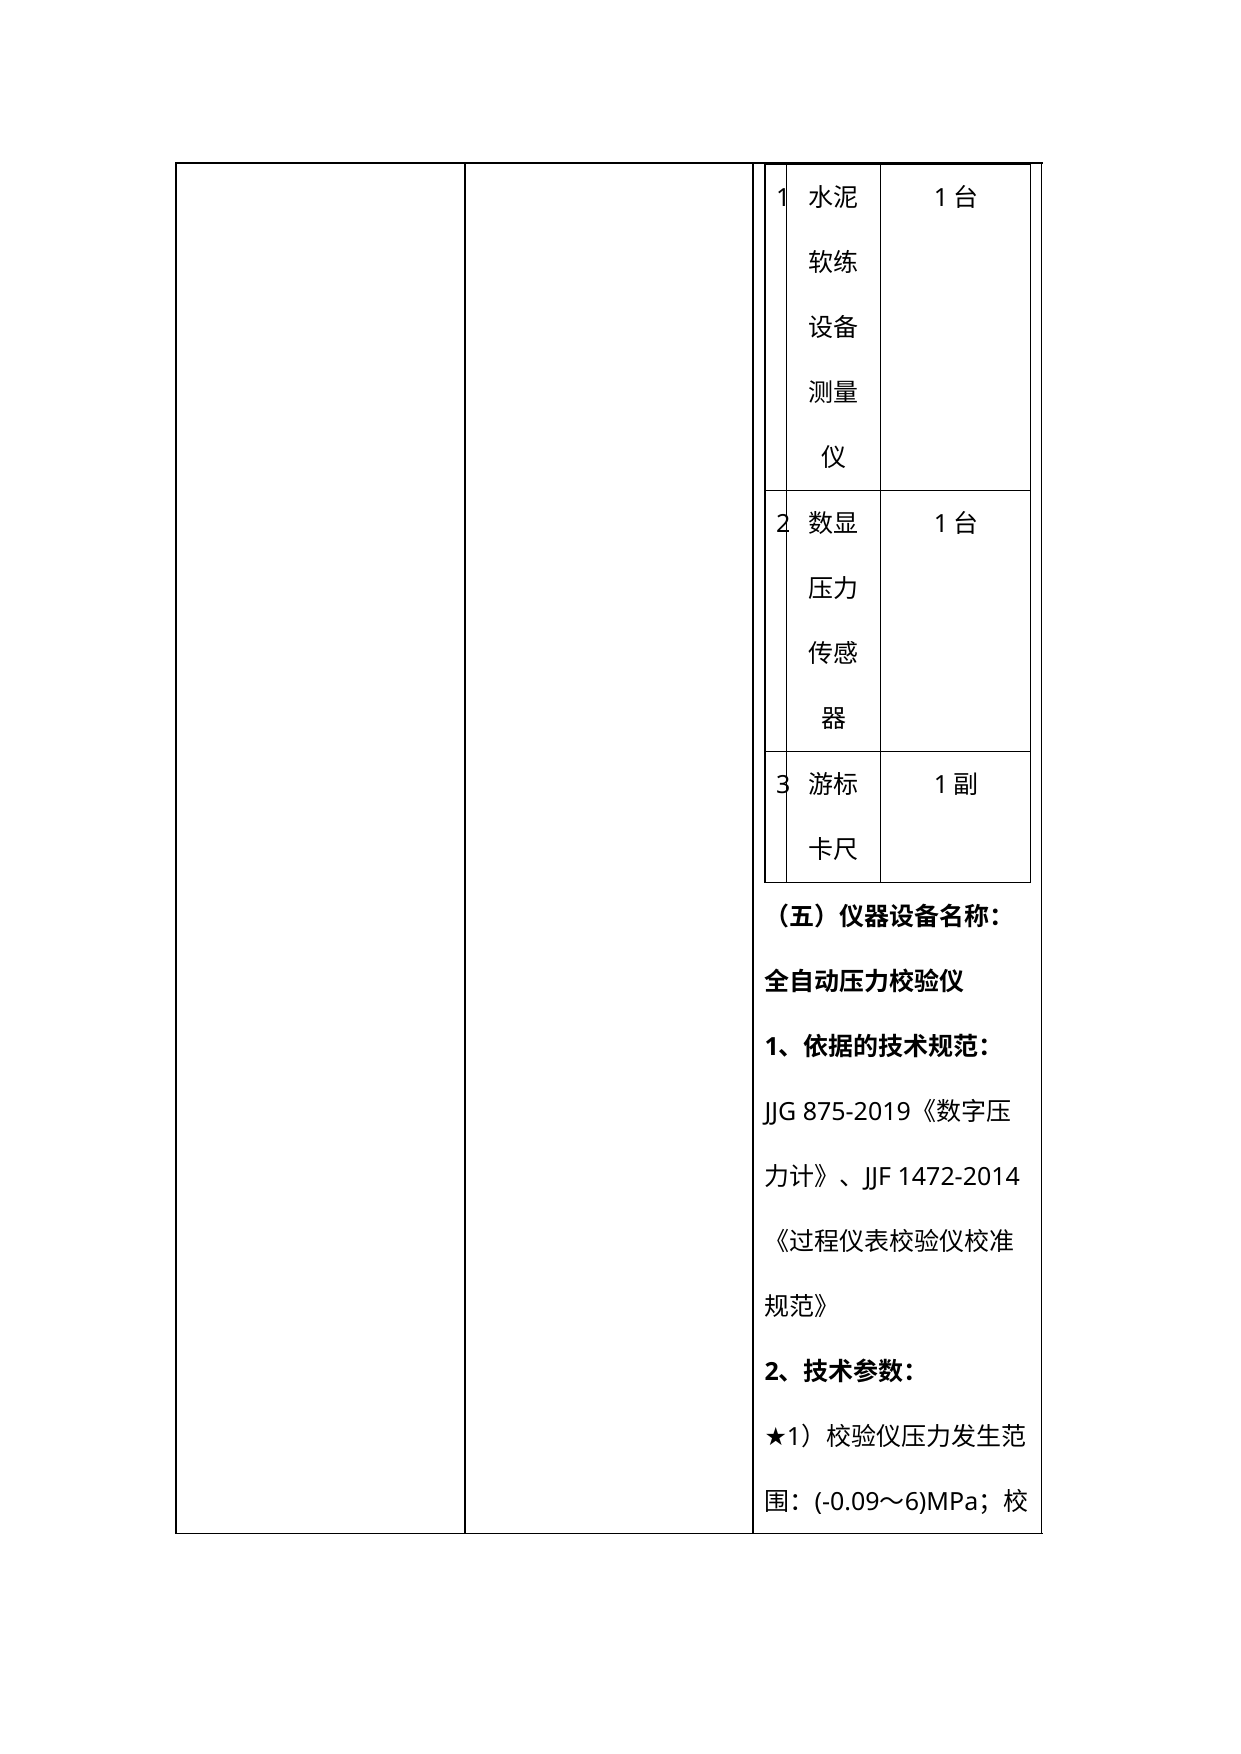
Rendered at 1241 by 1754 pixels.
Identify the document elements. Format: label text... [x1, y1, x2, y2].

table_cell [466, 164, 752, 1533]
table_cell 1 [177, 164, 464, 1533]
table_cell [754, 164, 1041, 1533]
